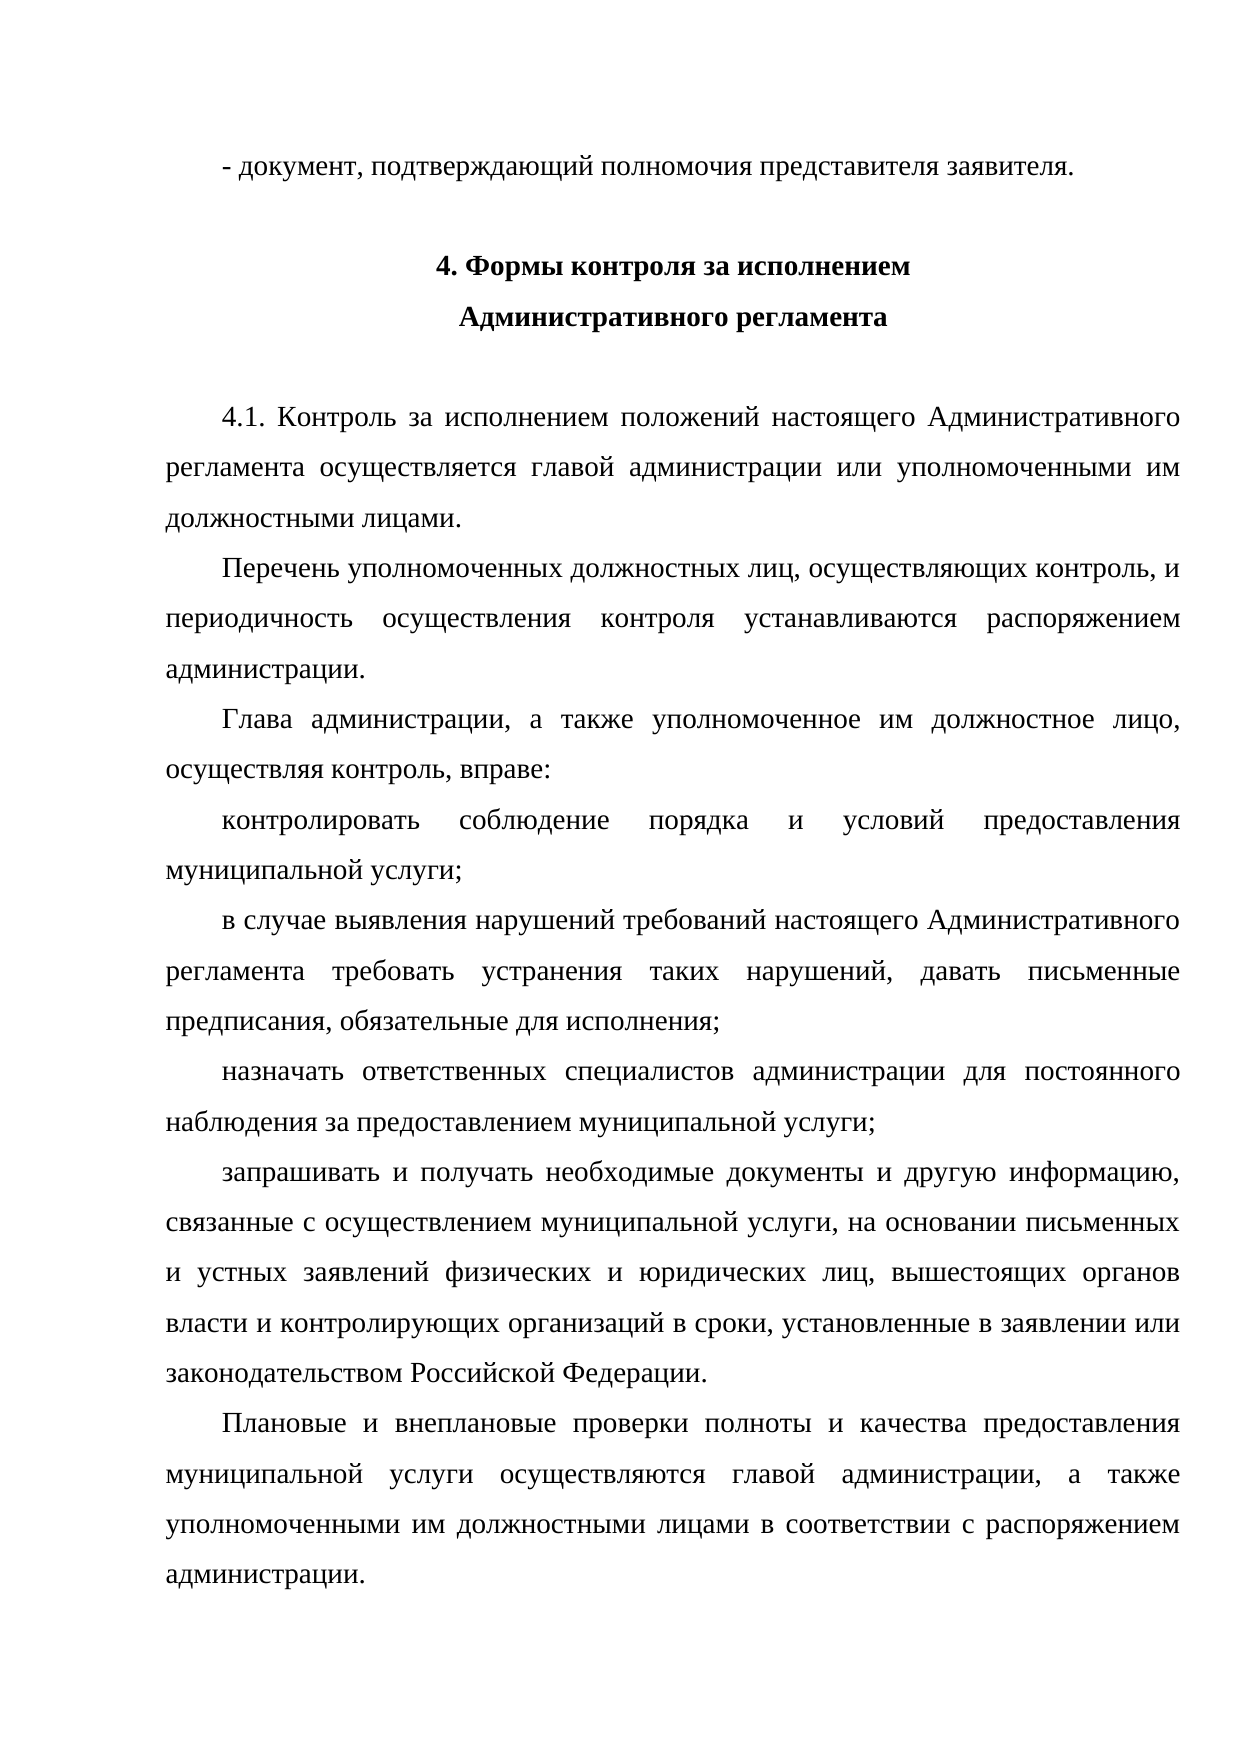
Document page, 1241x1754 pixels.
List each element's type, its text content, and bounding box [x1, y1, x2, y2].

text - документ, подтверждающий полномочия представителя заявителя. [165, 148, 1181, 181]
text контролировать соблюдение порядка и условий предоставления муниципальной услуги; [165, 802, 1181, 886]
text в случае выявления нарушений требований настоящего Административного регламента требовать устранения таких нарушений, давать письменные предписания, обязательные для исполнения; [165, 902, 1181, 1037]
text назначать ответственных специалистов администрации для постоянного наблюдения за предоставлением муниципальной услуги; [165, 1053, 1181, 1137]
text Глава администрации, а также уполномоченное им должностное лицо, осуществляя контроль, вправе: [165, 701, 1181, 785]
text Перечень уполномоченных должностных лиц, осуществляющих контроль, и периодичность осуществления контроля устанавливаются распоряжением администрации. [165, 550, 1181, 684]
text запрашивать и получать необходимые документы и другую информацию, связанные с осуществлением муниципальной услуги, на основании письменных и устных заявлений физических и юридических лиц, вышестоящих органов власти и контролирующих организаций в сроки, установленные в заявлении или законодательством Российской Федерации. [165, 1154, 1181, 1389]
text Административного регламента [165, 299, 1181, 332]
text 4.1. Контроль за исполнением положений настоящего Административного регламента осуществляется главой администрации или уполномоченными им должностными лицами. [165, 399, 1181, 533]
text Плановые и внеплановые проверки полноты и качества предоставления муниципальной услуги осуществляются главой администрации, а также уполномоченными им должностными лицами в соответствии с распоряжением администрации. [165, 1406, 1181, 1590]
text 4. Формы контроля за исполнением [165, 248, 1181, 282]
